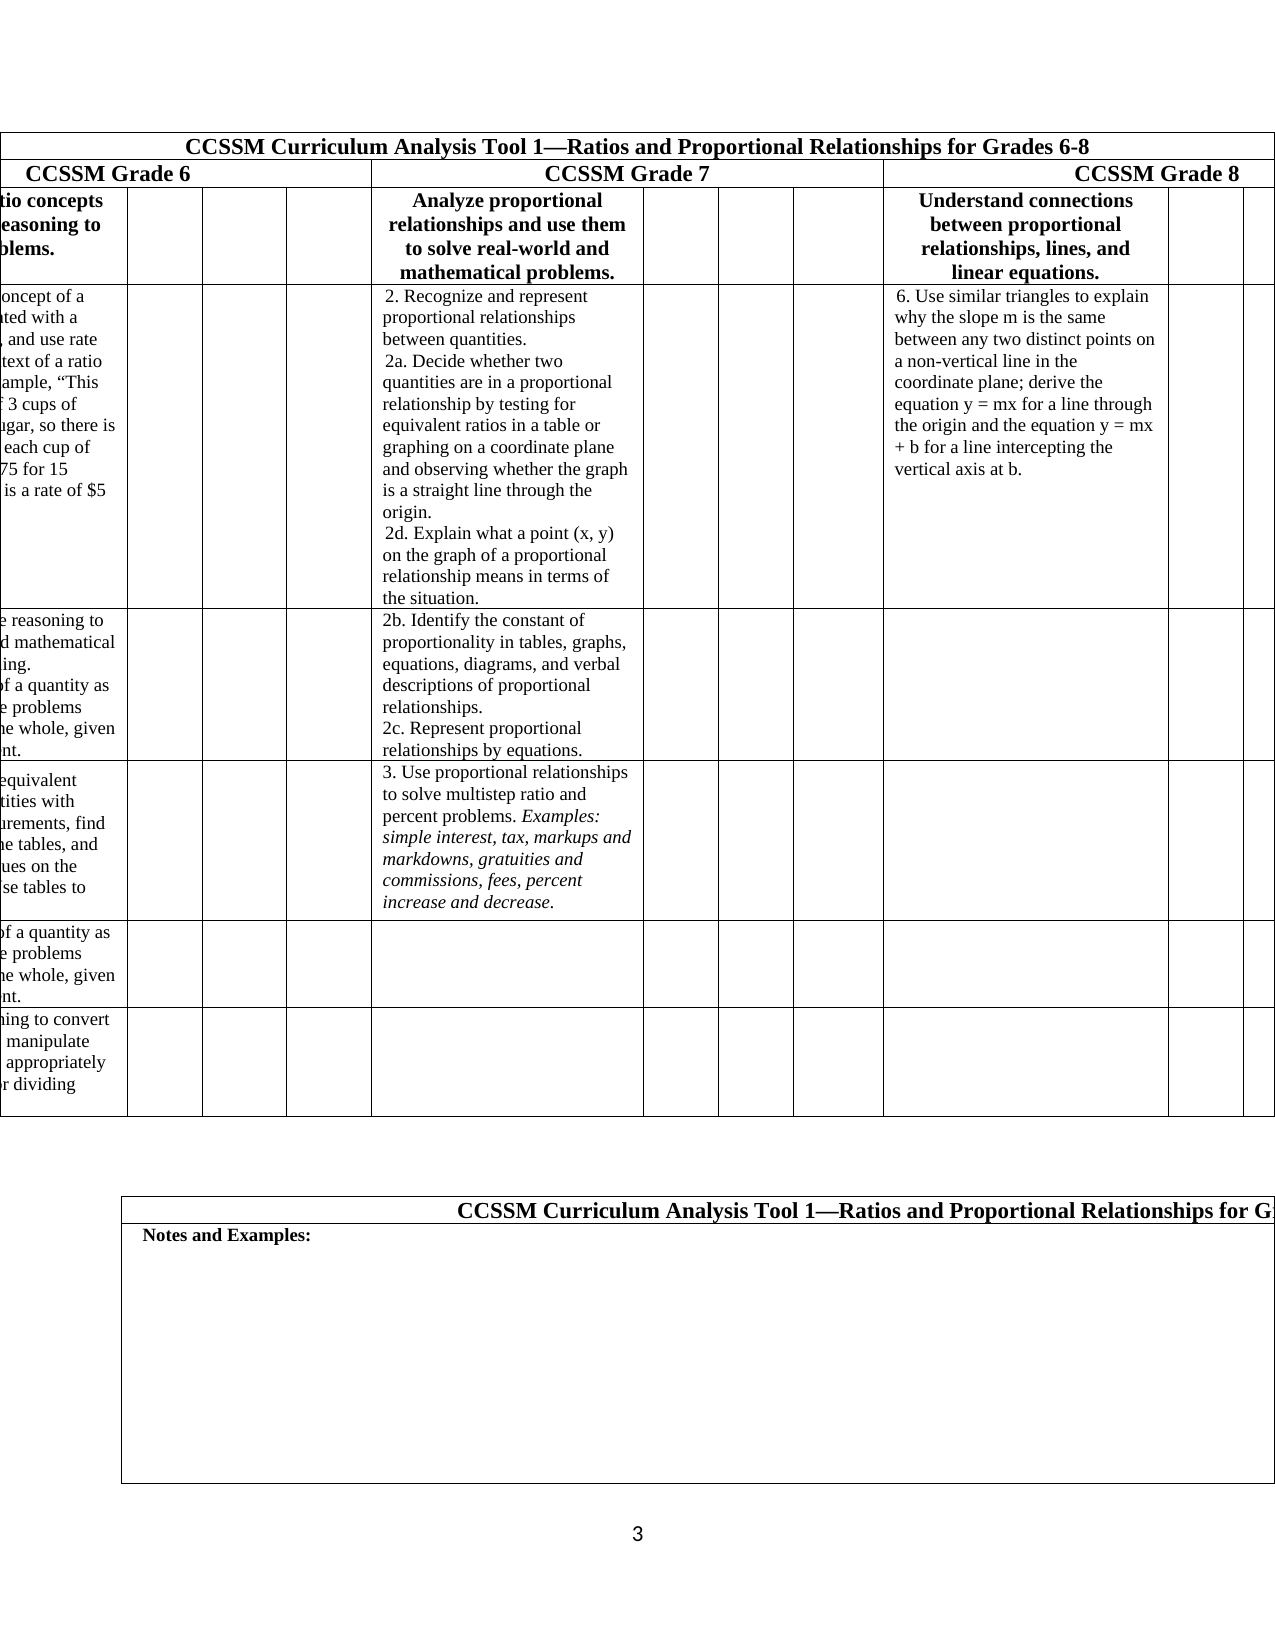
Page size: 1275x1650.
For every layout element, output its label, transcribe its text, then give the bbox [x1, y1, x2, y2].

table_cell [1244, 761, 1274, 919]
table_cell [644, 188, 718, 284]
table_cell [203, 609, 286, 760]
table_cell [128, 761, 202, 919]
table_cell [128, 921, 202, 1007]
table_cell [203, 1008, 286, 1116]
table_cell Understand connections between proportional relationships, lines, and linear equations. [884, 188, 1168, 284]
table_cell [203, 921, 286, 1007]
table_cell [203, 188, 286, 284]
table_cell [884, 1008, 1168, 1116]
table_cell [719, 761, 793, 919]
table_cell [128, 1008, 202, 1116]
table_cell [794, 761, 883, 919]
table_cell [644, 285, 718, 608]
table_cell [1169, 609, 1243, 760]
table_cell [794, 609, 883, 760]
table_cell [1169, 921, 1243, 1007]
table_cell [644, 761, 718, 919]
table_cell [719, 188, 793, 284]
table_cell [719, 1008, 793, 1116]
table_cell [884, 761, 1168, 919]
table_cell 2. Understand the concept of a unit rate a/b associated with a ratio a:b with b ≠ 0, and use rate language in the context of a ratio relationship. For example, “This recipe has a ratio of 3 cups of flour to 4 cups of sugar, so there is 3/4 cup of flour for each cup of sugar.” “We paid $75 for 15 hamburgers, which is a rate of $5 per hamburger.” [1, 285, 127, 608]
table_cell [1169, 188, 1243, 284]
table_cell 3. Use ratio and rate reasoning to solve real-world and mathematical problems by reasoning. 3c. Find a percent of a quantity as a rate per 100; solve problems involving finding the whole, given a part and the percent. [1, 609, 127, 760]
table_cell 2b. Identify the constant of proportionality in tables, graphs, equations, diagrams, and verbal descriptions of proportional relationships. 2c. Represent proportional relationships by equations. [372, 609, 643, 760]
table_cell Notes and Examples: [122, 1224, 1274, 1483]
table_cell [1244, 1008, 1274, 1116]
table_cell [884, 609, 1168, 760]
table_cell [1169, 1008, 1243, 1116]
table_cell CCSSM Grade 6 [1, 160, 371, 187]
table_cell [287, 285, 371, 608]
table_cell [1244, 188, 1274, 284]
table_cell [128, 609, 202, 760]
table_cell [287, 609, 371, 760]
table_cell [719, 285, 793, 608]
table_cell [287, 1008, 371, 1116]
table_cell [287, 921, 371, 1007]
table_cell [1169, 285, 1243, 608]
table_cell [644, 609, 718, 760]
table_header CCSSM Curriculum Analysis Tool 1—Ratios and Proportional Relationships for Grades 6-8 [122, 1197, 1274, 1223]
table_cell 3a. Make tables of equivalent ratios relating quantities with whole umber measurements, find missing values in the tables, and plot the pairs of values on the coordinate plane. Use tables to compare ratios. [1, 761, 127, 919]
table_cell [644, 921, 718, 1007]
table_cell [794, 188, 883, 284]
table_cell [794, 921, 883, 1007]
table_cell 3d. Use ratio reasoning to convert measurement units; manipulate and transform units appropriately when multiplying or dividing quantities. [1, 1008, 127, 1116]
table_cell 2. Recognize and represent proportional relationships between quantities. 2a. Decide whether two quantities are in a proportional relationship by testing for equivalent ratios in a table or graphing on a coordinate plane and observing whether the graph is a straight line through the origin. 2d. Explain what a point (x, y) on the graph of a proportional relationship means in terms of the situation. [372, 285, 643, 608]
table_cell [287, 761, 371, 919]
table_cell 6. Use similar triangles to explain why the slope m is the same between any two distinct points on a non-vertical line in the coordinate plane; derive the equation y = mx for a line through the origin and the equation y = mx + b for a line intercepting the vertical axis at b. [884, 285, 1168, 608]
table_cell [287, 188, 371, 284]
table_cell [203, 761, 286, 919]
table_cell [203, 285, 286, 608]
table_cell [372, 921, 643, 1007]
table_cell 3b. Find a percent of a quantity as a rate per 100; solve problems involving finding the whole, given a part and the percent. [1, 921, 127, 1007]
table_cell Analyze proportional relationships and use them to solve real-world and mathematical problems. [372, 188, 643, 284]
table_cell CCSSM Grade 7 [372, 160, 883, 187]
table_cell Understand ratio concepts and use ratio reasoning to solve problems. [1, 188, 127, 284]
table_header CCSSM Curriculum Analysis Tool 1—Ratios and Proportional Relationships for Grades 6-8 [1, 133, 1274, 159]
table_cell CCSSM Grade 8 [884, 160, 1274, 187]
table_cell [1244, 609, 1274, 760]
table_cell [719, 609, 793, 760]
table_cell [719, 921, 793, 1007]
table_cell [128, 285, 202, 608]
table_cell [1244, 921, 1274, 1007]
table_cell [1169, 761, 1243, 919]
table_cell [884, 921, 1168, 1007]
table_cell [128, 188, 202, 284]
table_cell [794, 285, 883, 608]
table_cell [1244, 285, 1274, 608]
table_cell 3. Use proportional relationships to solve multistep ratio and percent problems. Examples: simple interest, tax, markups and markdowns, gratuities and commissions, fees, percent increase and decrease. [372, 761, 643, 919]
table_cell [644, 1008, 718, 1116]
table_cell [794, 1008, 883, 1116]
table_cell [372, 1008, 643, 1116]
